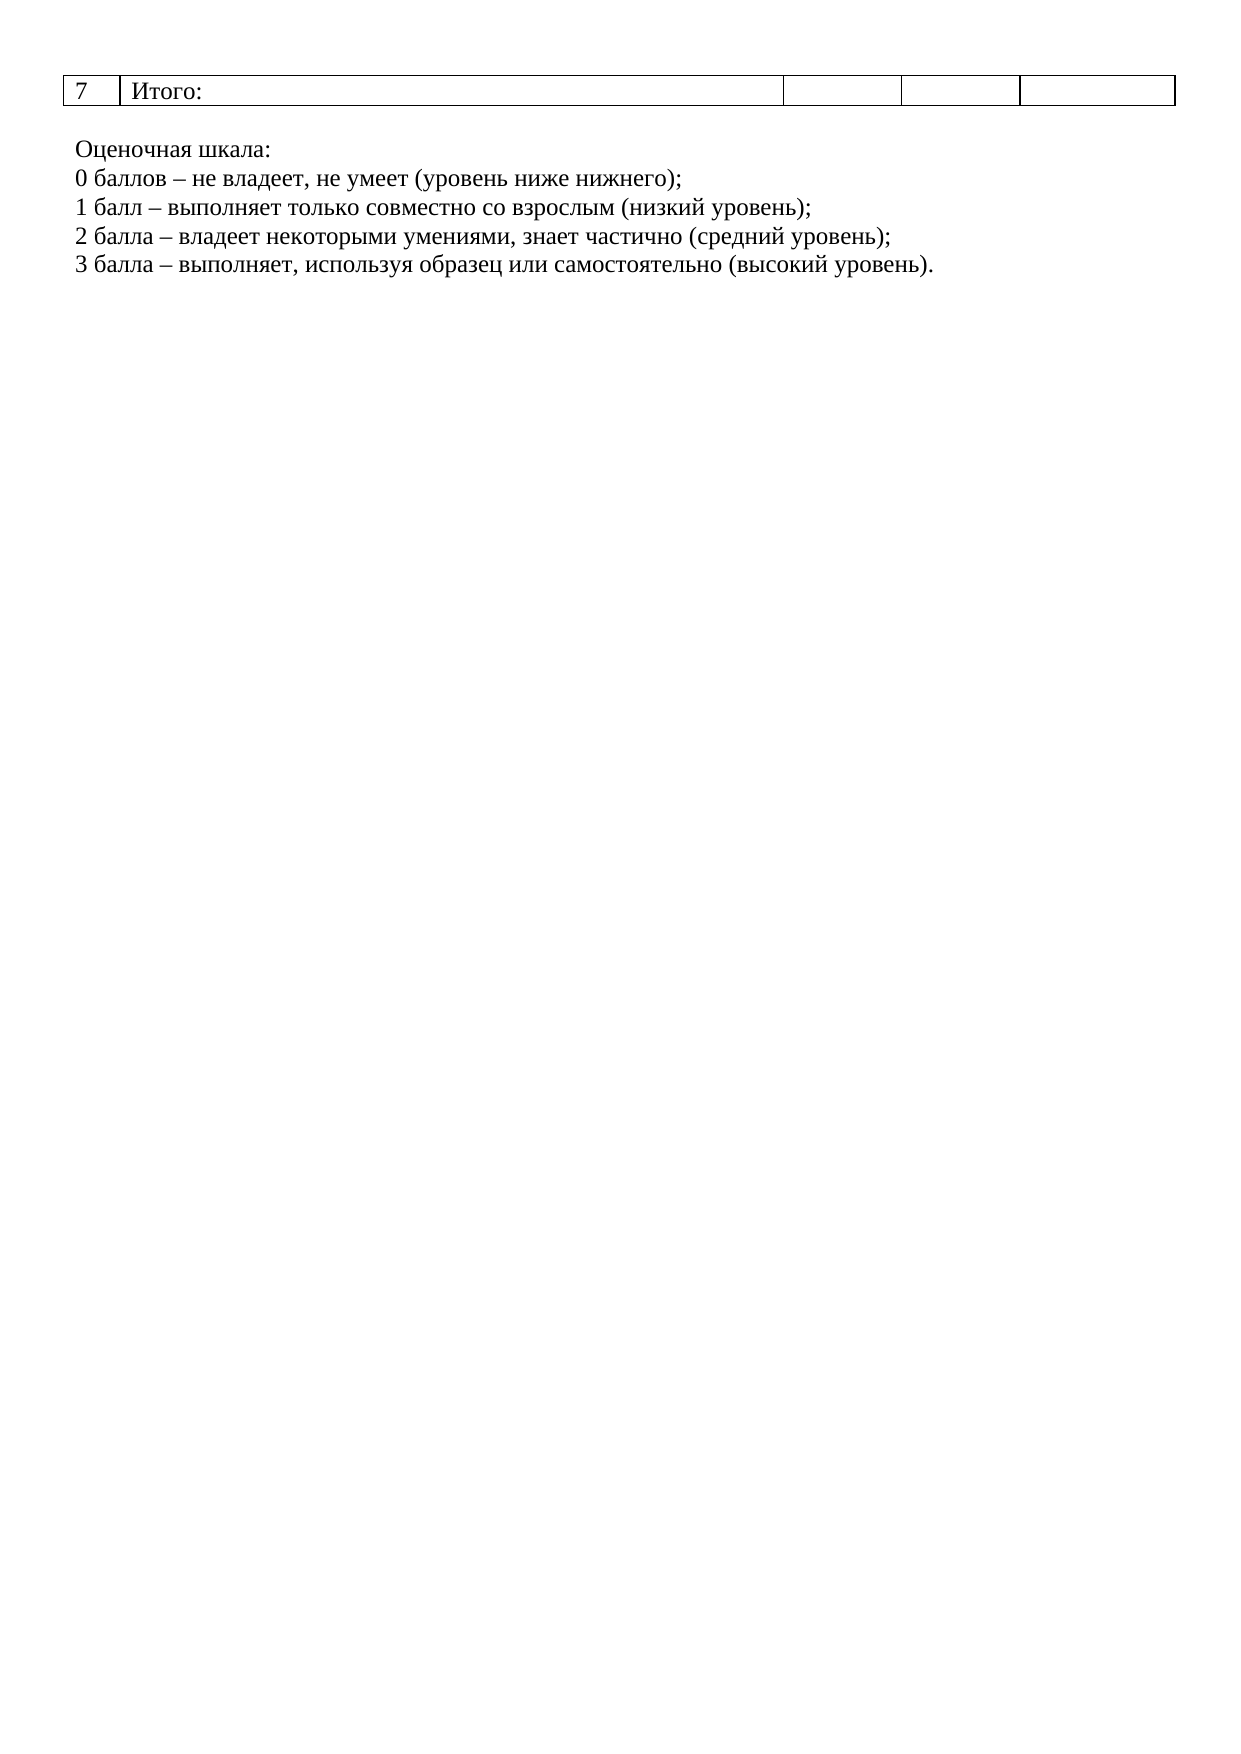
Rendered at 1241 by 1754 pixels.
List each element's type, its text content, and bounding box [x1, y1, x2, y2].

table_cell [1021, 76, 1174, 105]
text 0 баллов – не владеет, не умеет (уровень ниже нижнего); [75, 163, 1165, 192]
table_cell Итого: [121, 76, 783, 105]
text Оценочная шкала: [75, 134, 1165, 163]
text 1 балл – выполняет только совместно со взрослым (низкий уровень); [75, 192, 1165, 221]
table_cell [784, 76, 901, 105]
text 2 балла – владеет некоторыми умениями, знает частично (средний уровень); [75, 221, 1165, 249]
text 3 балла – выполняет, используя образец или самостоятельно (высокий уровень). [75, 249, 1165, 278]
table_cell 7 [64, 76, 119, 105]
table_cell [902, 76, 1019, 105]
